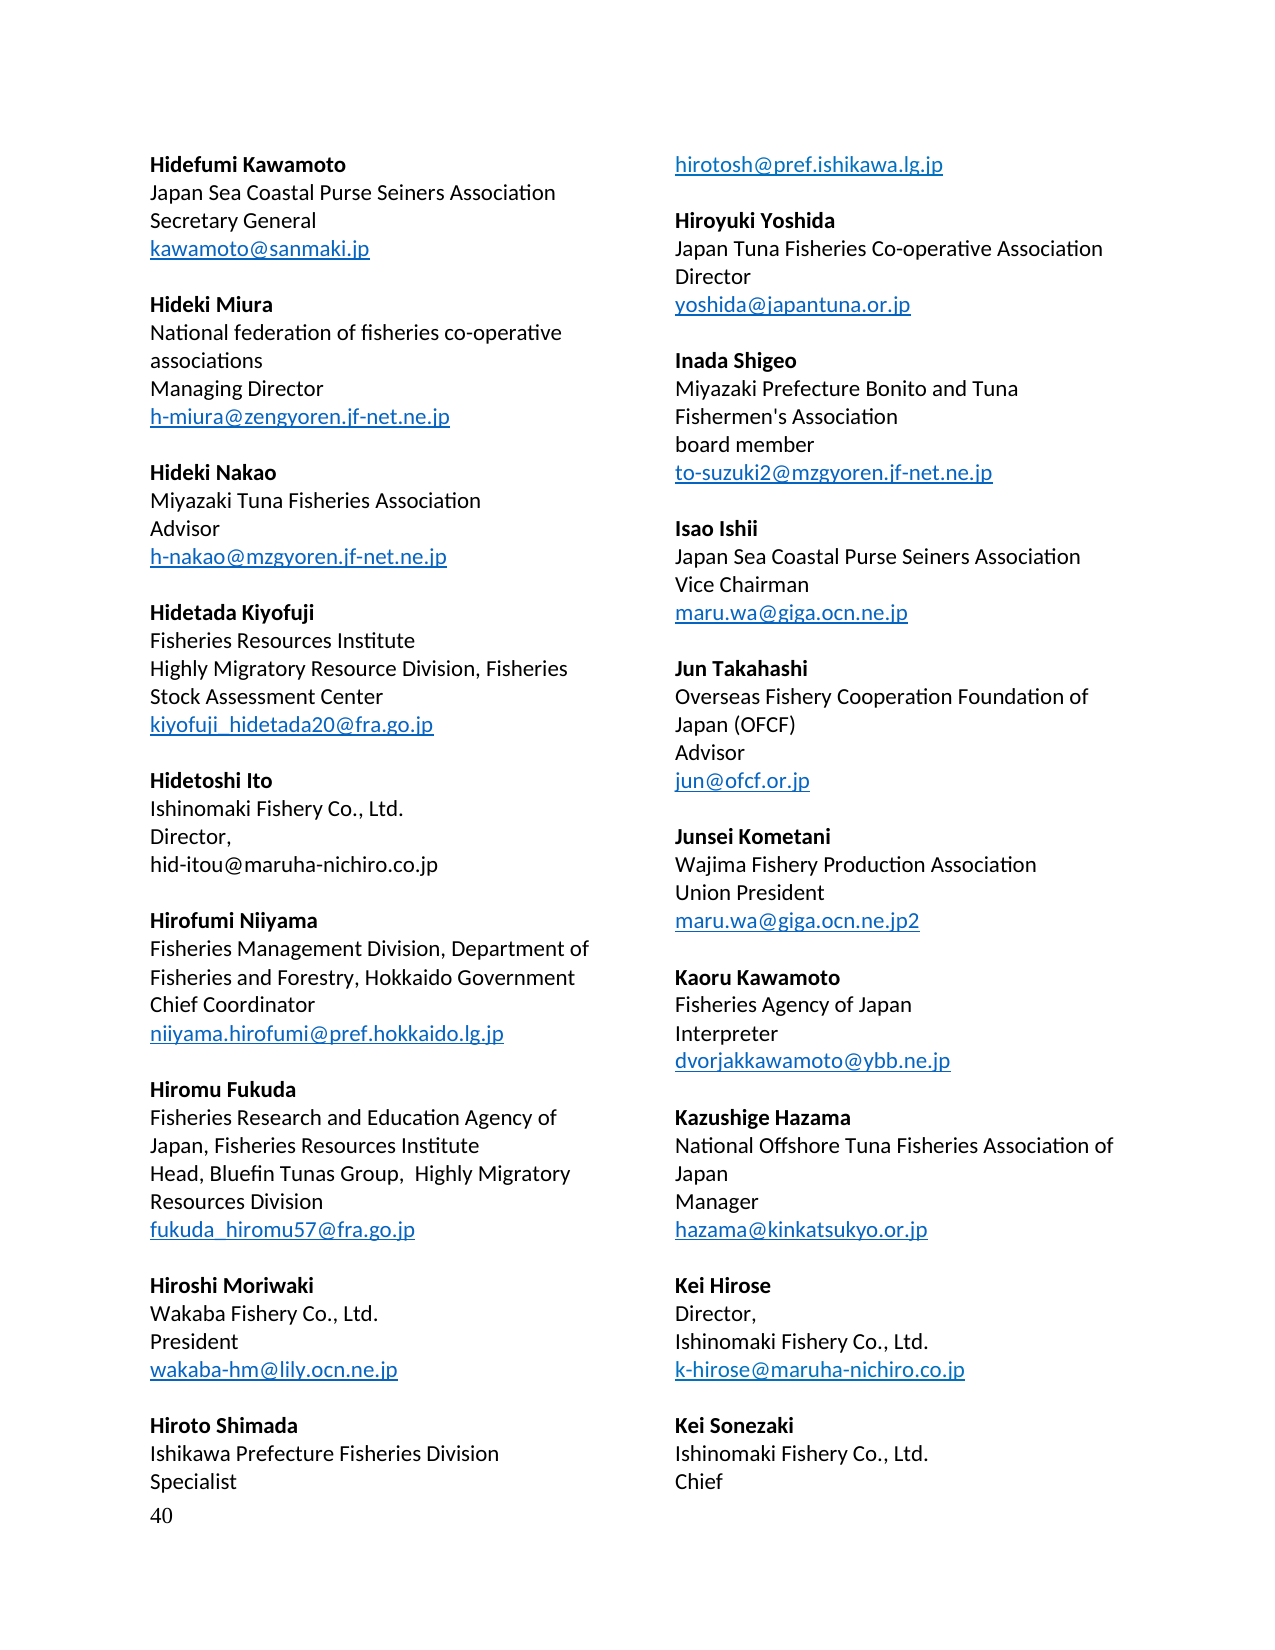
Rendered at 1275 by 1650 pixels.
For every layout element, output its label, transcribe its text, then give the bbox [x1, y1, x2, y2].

text Hiromu Fukuda [150, 1075, 600, 1103]
text jun@ofcf.or.jp [675, 766, 1125, 794]
text Fisheries Management Division, Department of Fisheries and Forestry, Hokkaido Government [150, 934, 600, 991]
text Wajima Fishery Production Association [675, 851, 1125, 878]
text Hirofumi Niiyama [150, 907, 600, 934]
text Fisheries Research and Education Agency of Japan, Fisheries Resources Institute [150, 1103, 600, 1159]
text Fisheries Resources Institute [150, 626, 600, 654]
text maru.wa@giga.ocn.ne.jp [675, 598, 1125, 626]
text niiyama.hirofumi@pref.hokkaido.lg.jp [150, 1019, 600, 1047]
text h-miura@zengyoren.jf-net.ne.jp [150, 402, 600, 430]
text Chief Coordinator [150, 991, 600, 1019]
text hirotosh@pref.ishikawa.lg.jp [675, 150, 1125, 178]
text hid-itou@maruha-nichiro.co.jp [150, 851, 600, 878]
text Hiroyuki Yoshida [675, 206, 1125, 234]
text Hiroto Shimada [150, 1411, 600, 1439]
text Hiroshi Moriwaki [150, 1271, 600, 1299]
text Hideki Miura [150, 290, 600, 318]
text Specialist [150, 1467, 600, 1495]
text fukuda_hiromu57@fra.go.jp [150, 1215, 600, 1243]
text Wakaba Fishery Co., Ltd. [150, 1299, 600, 1327]
text Kaoru Kawamoto [675, 963, 1125, 991]
text Manager [675, 1187, 1125, 1215]
text k-hirose@maruha-nichiro.co.jp [675, 1355, 1125, 1383]
text Hidetoshi Ito [150, 766, 600, 794]
text to-suzuki2@mzgyoren.jf-net.ne.jp [675, 458, 1125, 486]
text hazama@kinkatsukyo.or.jp [675, 1215, 1125, 1243]
text Ishikawa Prefecture Fisheries Division [150, 1439, 600, 1467]
text Overseas Fishery Cooperation Foundation of Japan (OFCF) [675, 682, 1125, 738]
text Jun Takahashi [675, 654, 1125, 682]
text yoshida@japantuna.or.jp [675, 290, 1125, 318]
text Japan Tuna Fisheries Co-operative Association [675, 234, 1125, 262]
text Kei Sonezaki [675, 1411, 1125, 1439]
text h-nakao@mzgyoren.jf-net.ne.jp [150, 542, 600, 570]
text Highly Migratory Resource Division, Fisheries Stock Assessment Center [150, 654, 600, 710]
text Junsei Kometani [675, 822, 1125, 851]
text Kei Hirose [675, 1271, 1125, 1299]
text Director, [150, 822, 600, 851]
text Vice Chairman [675, 570, 1125, 598]
text Director [675, 262, 1125, 290]
text wakaba-hm@lily.ocn.ne.jp [150, 1355, 600, 1383]
text National federation of fisheries co-operative associations [150, 318, 600, 374]
text Union President [675, 878, 1125, 907]
text Hidetada Kiyofuji [150, 598, 600, 626]
text Fisheries Agency of Japan [675, 991, 1125, 1019]
text Advisor [150, 514, 600, 542]
text Interpreter [675, 1019, 1125, 1047]
text Chief [675, 1467, 1125, 1495]
text Hidefumi Kawamoto [150, 150, 600, 178]
text Ishinomaki Fishery Co., Ltd. [675, 1327, 1125, 1355]
text Isao Ishii [675, 514, 1125, 542]
text Miyazaki Prefecture Bonito and Tuna Fishermen's Association [675, 374, 1125, 430]
text Secretary General [150, 206, 600, 234]
text maru.wa@giga.ocn.ne.jp2 [675, 907, 1125, 934]
text Ishinomaki Fishery Co., Ltd. [675, 1439, 1125, 1467]
text dvorjakkawamoto@ybb.ne.jp [675, 1047, 1125, 1075]
text Hideki Nakao [150, 458, 600, 486]
text Director, [675, 1299, 1125, 1327]
text Ishinomaki Fishery Co., Ltd. [150, 794, 600, 822]
text Miyazaki Tuna Fisheries Association [150, 486, 600, 514]
text Advisor [675, 738, 1125, 766]
text National Offshore Tuna Fisheries Association of Japan [675, 1131, 1125, 1187]
text Kazushige Hazama [675, 1103, 1125, 1131]
text kawamoto@sanmaki.jp [150, 234, 600, 262]
text kiyofuji_hidetada20@fra.go.jp [150, 710, 600, 738]
text board member [675, 430, 1125, 458]
text Head, Bluefin Tunas Group, Highly Migratory Resources Division [150, 1159, 600, 1215]
text Inada Shigeo [675, 346, 1125, 374]
text President [150, 1327, 600, 1355]
text Japan Sea Coastal Purse Seiners Association [150, 178, 600, 206]
text Managing Director [150, 374, 600, 402]
text Japan Sea Coastal Purse Seiners Association [675, 542, 1125, 570]
